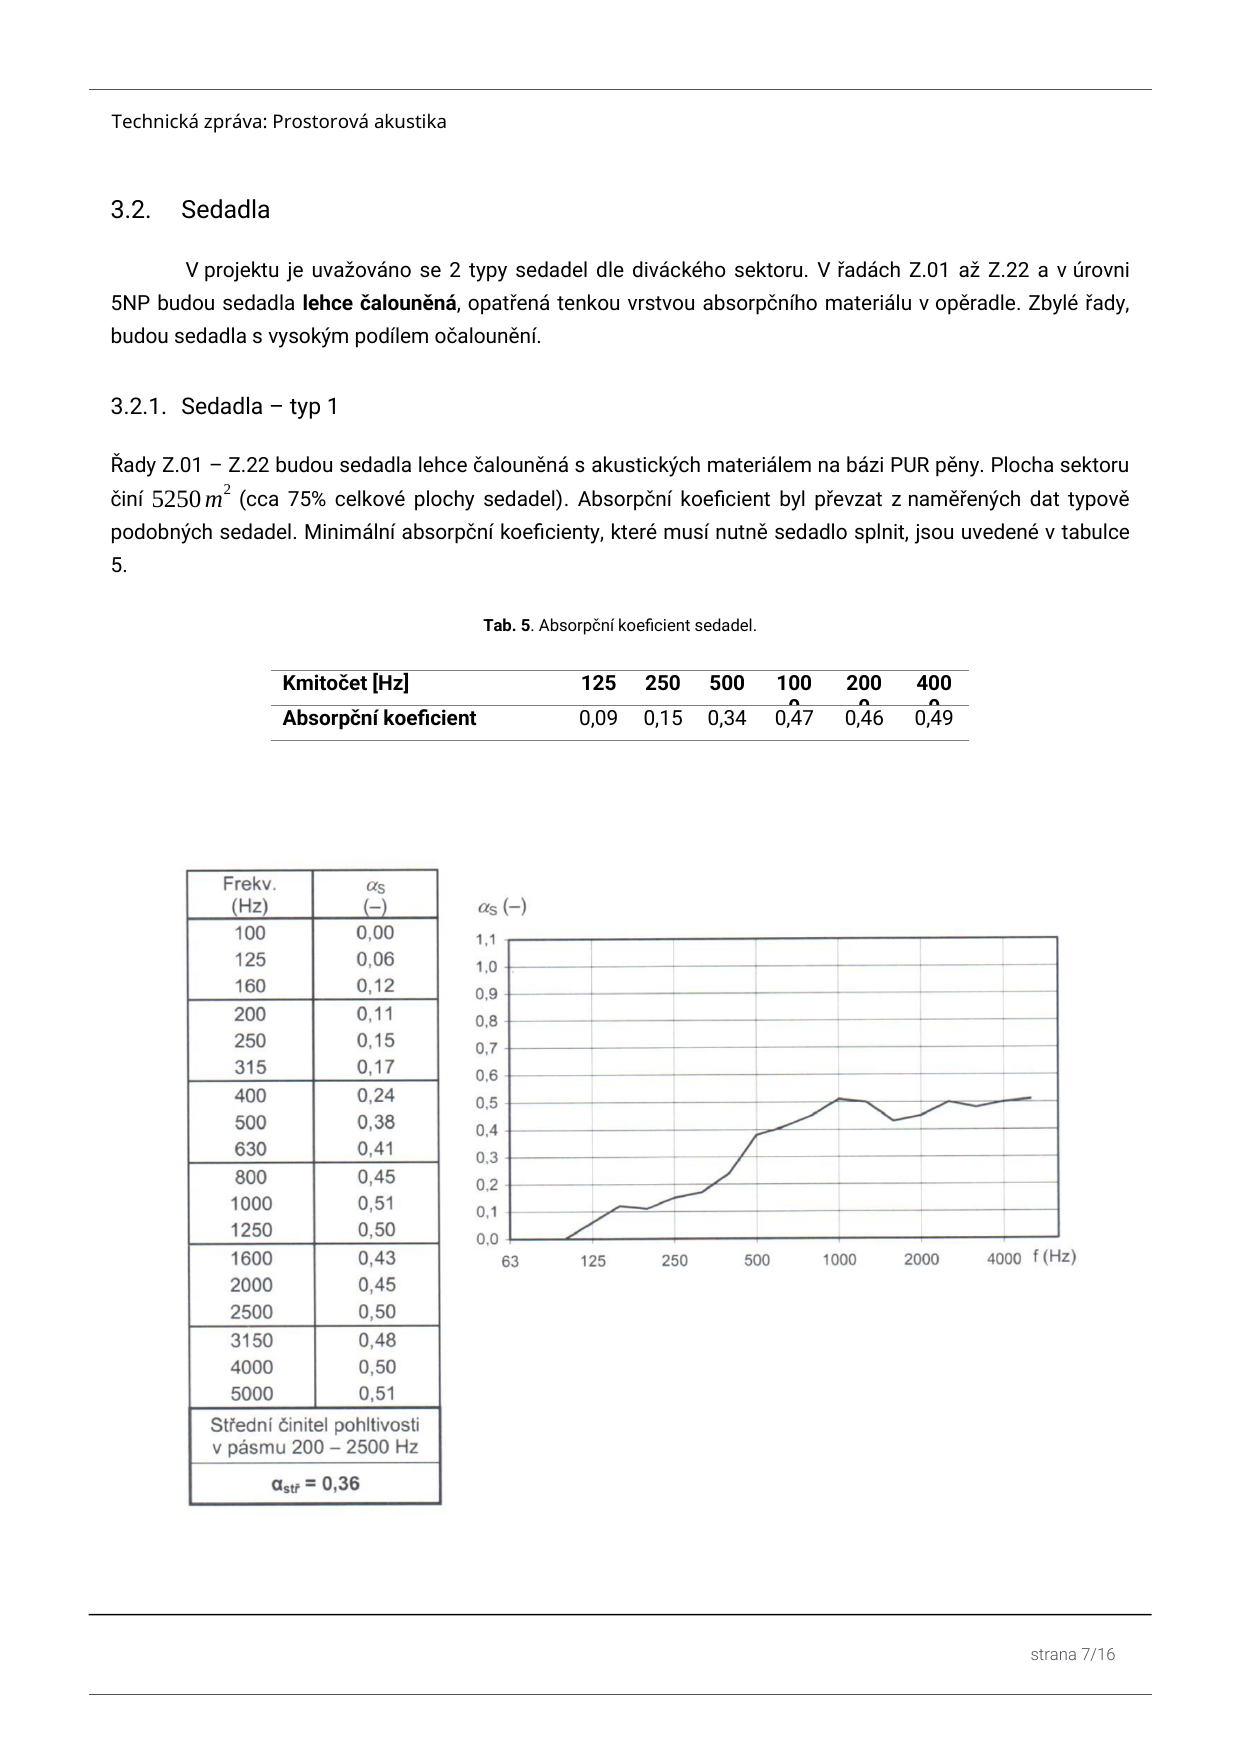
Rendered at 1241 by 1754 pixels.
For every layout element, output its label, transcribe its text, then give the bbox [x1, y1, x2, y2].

subtitle Sedadla – typ 1 [110, 388, 1130, 421]
table_header 500 [695, 671, 759, 705]
table_header 125 [566, 671, 631, 705]
table_cell 0,09 [566, 706, 631, 740]
table_header Kmitočet [Hz] [271, 671, 566, 705]
subtitle Sedadla [110, 192, 1130, 225]
table_cell 0,49 [899, 706, 969, 740]
picture [175, 857, 1091, 1517]
table_cell 0,47 [759, 706, 829, 740]
table_header 4000 [899, 671, 969, 705]
table_header 250 [631, 671, 695, 705]
text Řady Z.01 – Z.22 budou sedadla lehce čalouněná s akustických materiálem na bázi PUR pěny. Plocha sektoru činí (cca 75% celkové plochy sedadel). Absorpční koeficient byl převzat z naměřených dat typově podobných sedadel. Minimální absorpční koeficienty, které musí nutně sedadlo splnit, jsou uvedené v tabulce 5. [110, 446, 1130, 579]
text Tab. 5. Absorpční koeficient sedadel. [110, 604, 1130, 638]
table_header 2000 [829, 671, 899, 705]
table_cell Absorpční koeficient [271, 706, 566, 740]
table_cell 0,34 [695, 706, 759, 740]
text V projektu je uvažováno se 2 typy sedadel dle diváckého sektoru. V řadách Z.01 až Z.22 a v úrovni 5NP budou sedadla lehce čalouněná, opatřená tenkou vrstvou absorpčního materiálu v opěradle. Zbylé řady, budou sedadla s vysokým podílem očalounění. [110, 250, 1130, 350]
table_cell 0,46 [829, 706, 899, 740]
table_header 1000 [759, 671, 829, 705]
table_cell 0,15 [631, 706, 695, 740]
